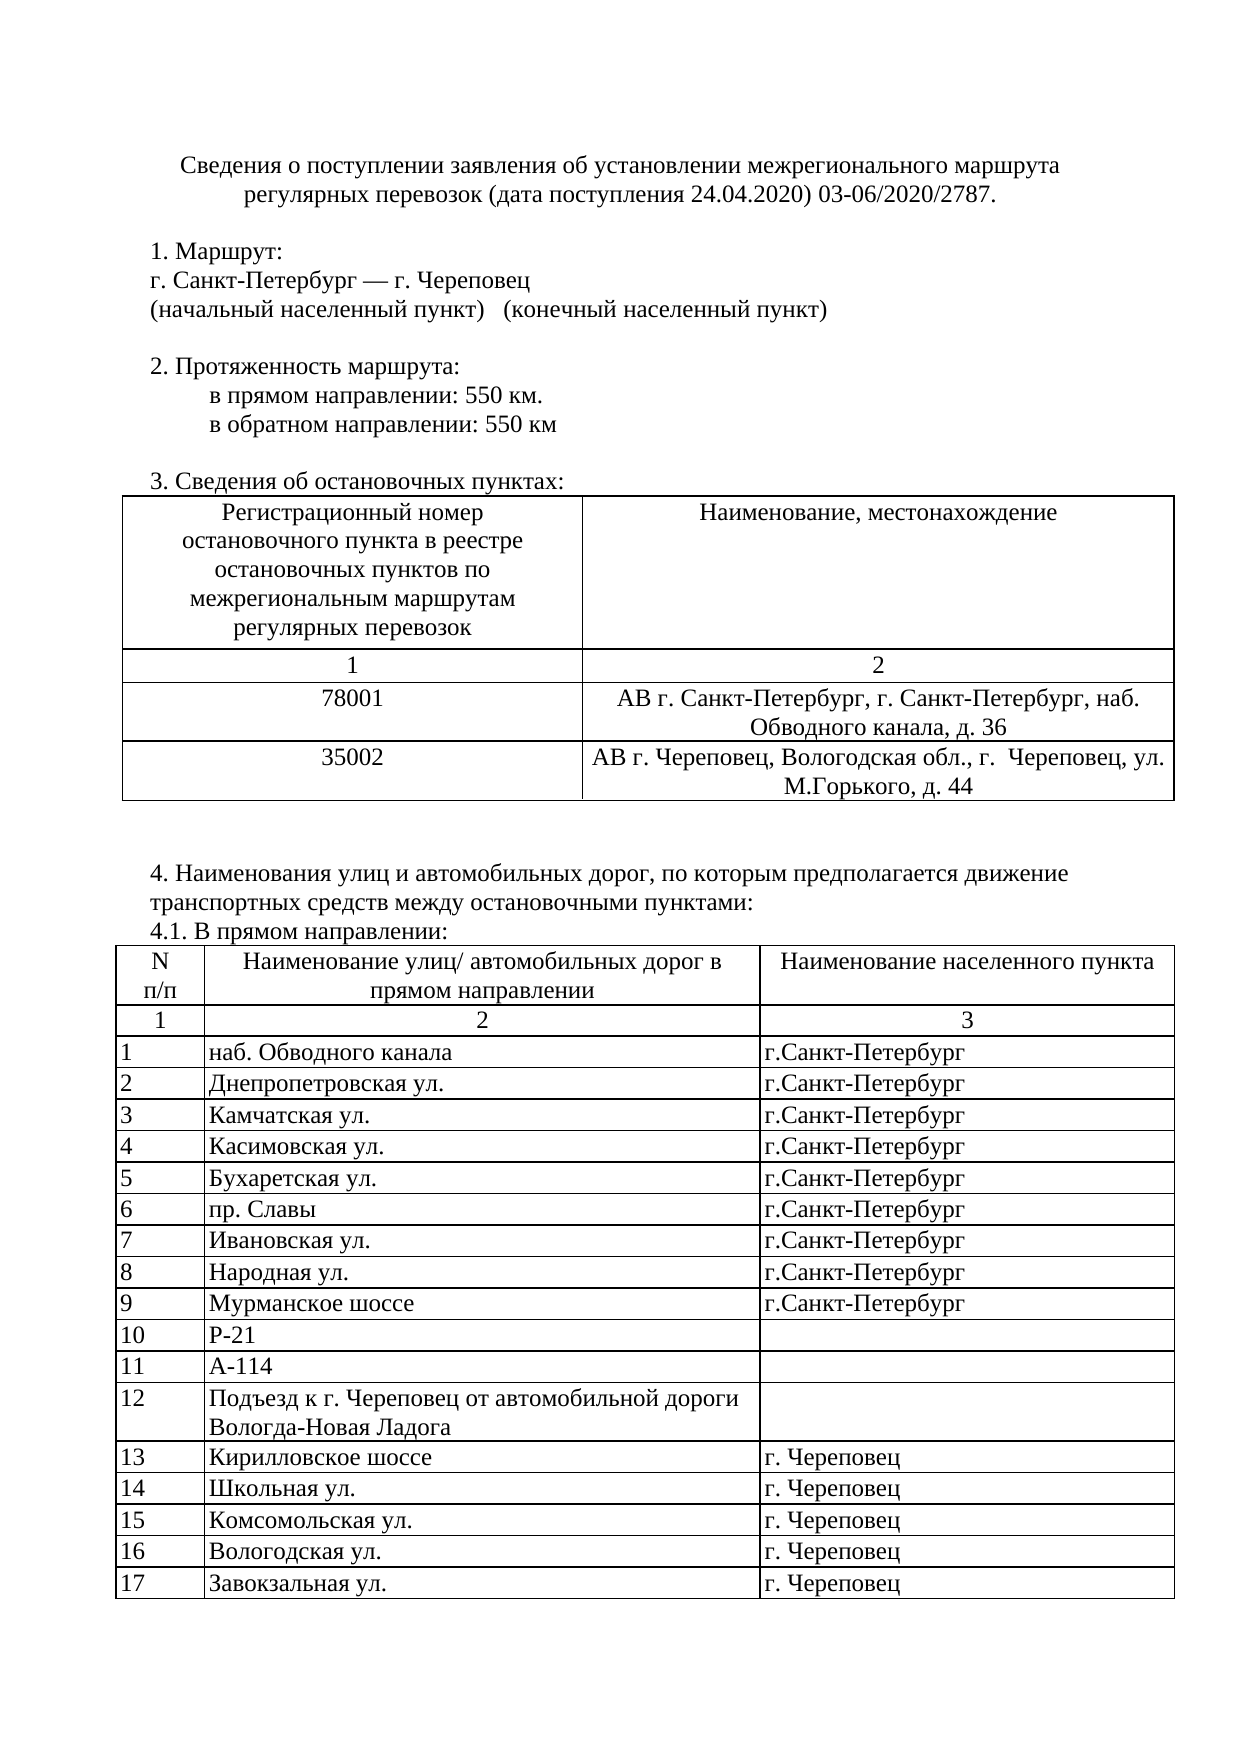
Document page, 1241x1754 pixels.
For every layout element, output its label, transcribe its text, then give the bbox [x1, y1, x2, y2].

table_cell Камчатская ул. [205, 1100, 759, 1130]
table_header Наименование, местонахождение [583, 497, 1173, 648]
table_cell Школьная ул. [205, 1473, 759, 1503]
table_cell г.Санкт-Петербург [761, 1131, 1174, 1161]
text г. Санкт-Петербург — г. Череповец [150, 265, 1090, 294]
table_cell 15 [117, 1505, 204, 1535]
table_cell 3 [761, 1006, 1174, 1035]
table_header N п/п [117, 946, 204, 1004]
table_cell 2 [205, 1006, 759, 1035]
table_cell 8 [117, 1257, 204, 1287]
table_cell 2 [117, 1068, 204, 1098]
table_cell г.Санкт-Петербург [761, 1226, 1174, 1256]
table_cell 17 [117, 1568, 204, 1598]
table_cell АВ г. Череповец, Вологодская обл., г. Череповец, ул. М.Горького, д. 44 [583, 742, 1173, 799]
table_cell г.Санкт-Петербург [761, 1037, 1174, 1067]
table_cell 4 [117, 1131, 204, 1161]
table_cell 5 [117, 1163, 204, 1193]
table_header Наименование улиц/ автомобильных дорог в прямом направлении [205, 946, 759, 1004]
table_cell г.Санкт-Петербург [761, 1100, 1174, 1130]
text 4.1. В прямом направлении: [150, 916, 1090, 945]
table_cell пр. Славы [205, 1194, 759, 1224]
table_cell г. Череповец [761, 1442, 1174, 1472]
text в прямом направлении: 550 км. [150, 380, 1090, 409]
table_cell А-114 [205, 1352, 759, 1381]
table_cell г.Санкт-Петербург [761, 1289, 1174, 1318]
table_cell г. Череповец [761, 1536, 1174, 1566]
table_header Регистрационный номер остановочного пункта в реестре остановочных пунктов по межрегиональным маршрутам регулярных перевозок [123, 497, 582, 648]
table_cell 10 [117, 1320, 204, 1350]
table_cell [761, 1320, 1174, 1350]
text 4. Наименования улиц и автомобильных дорог, по которым предполагается движение транспортных средств между остановочными пунктами: [150, 858, 1090, 916]
table_cell г.Санкт-Петербург [761, 1068, 1174, 1098]
text 2. Протяженность маршрута: [150, 351, 1090, 380]
text в обратном направлении: 550 км [150, 409, 1090, 437]
table_cell г.Санкт-Петербург [761, 1257, 1174, 1287]
table_cell Касимовская ул. [205, 1131, 759, 1161]
table_cell 2 [583, 650, 1173, 681]
table_cell 6 [117, 1194, 204, 1224]
table_cell наб. Обводного канала [205, 1037, 759, 1067]
table_cell Днепропетровская ул. [205, 1068, 759, 1098]
table_cell г.Санкт-Петербург [761, 1194, 1174, 1224]
table_cell 16 [117, 1536, 204, 1566]
text Сведения о поступлении заявления об установлении межрегионального маршрута регулярных перевозок (дата поступления 24.04.2020) 03-06/2020/2787. [150, 150, 1090, 207]
table_cell г. Череповец [761, 1505, 1174, 1535]
table_cell Бухаретская ул. [205, 1163, 759, 1193]
table_cell 11 [117, 1352, 204, 1381]
table_cell г. Череповец [761, 1473, 1174, 1503]
table_cell 1 [117, 1037, 204, 1067]
table_cell 35002 [123, 742, 582, 799]
table_cell Мурманское шоссе [205, 1289, 759, 1318]
table_cell 7 [117, 1226, 204, 1256]
table_cell Завокзальная ул. [205, 1568, 759, 1598]
table_cell 9 [117, 1289, 204, 1318]
table_cell г.Санкт-Петербург [761, 1163, 1174, 1193]
table_cell Комсомольская ул. [205, 1505, 759, 1535]
table_cell АВ г. Санкт-Петербург, г. Санкт-Петербург, наб. Обводного канала, д. 36 [583, 683, 1173, 740]
table_cell 14 [117, 1473, 204, 1503]
table_cell [761, 1383, 1174, 1440]
text (начальный населенный пункт) (конечный населенный пункт) [150, 294, 1090, 322]
table_cell 1 [117, 1006, 204, 1035]
table_cell 78001 [123, 683, 582, 740]
table_cell Вологодская ул. [205, 1536, 759, 1566]
table_cell 3 [117, 1100, 204, 1130]
table_cell Подъезд к г. Череповец от автомобильной дороги Вологда-Новая Ладога [205, 1383, 759, 1440]
table_header Наименование населенного пункта [761, 946, 1174, 1004]
table_cell 12 [117, 1383, 204, 1440]
table_cell Ивановская ул. [205, 1226, 759, 1256]
table_cell 1 [123, 650, 582, 681]
table_cell Р-21 [205, 1320, 759, 1350]
table_cell Народная ул. [205, 1257, 759, 1287]
table_cell Кирилловское шоссе [205, 1442, 759, 1472]
text 1. Маршрут: [150, 236, 1090, 265]
text 3. Сведения об остановочных пунктах: [150, 466, 1090, 495]
table_cell г. Череповец [761, 1568, 1174, 1598]
table_cell 13 [117, 1442, 204, 1472]
table_cell [761, 1352, 1174, 1381]
